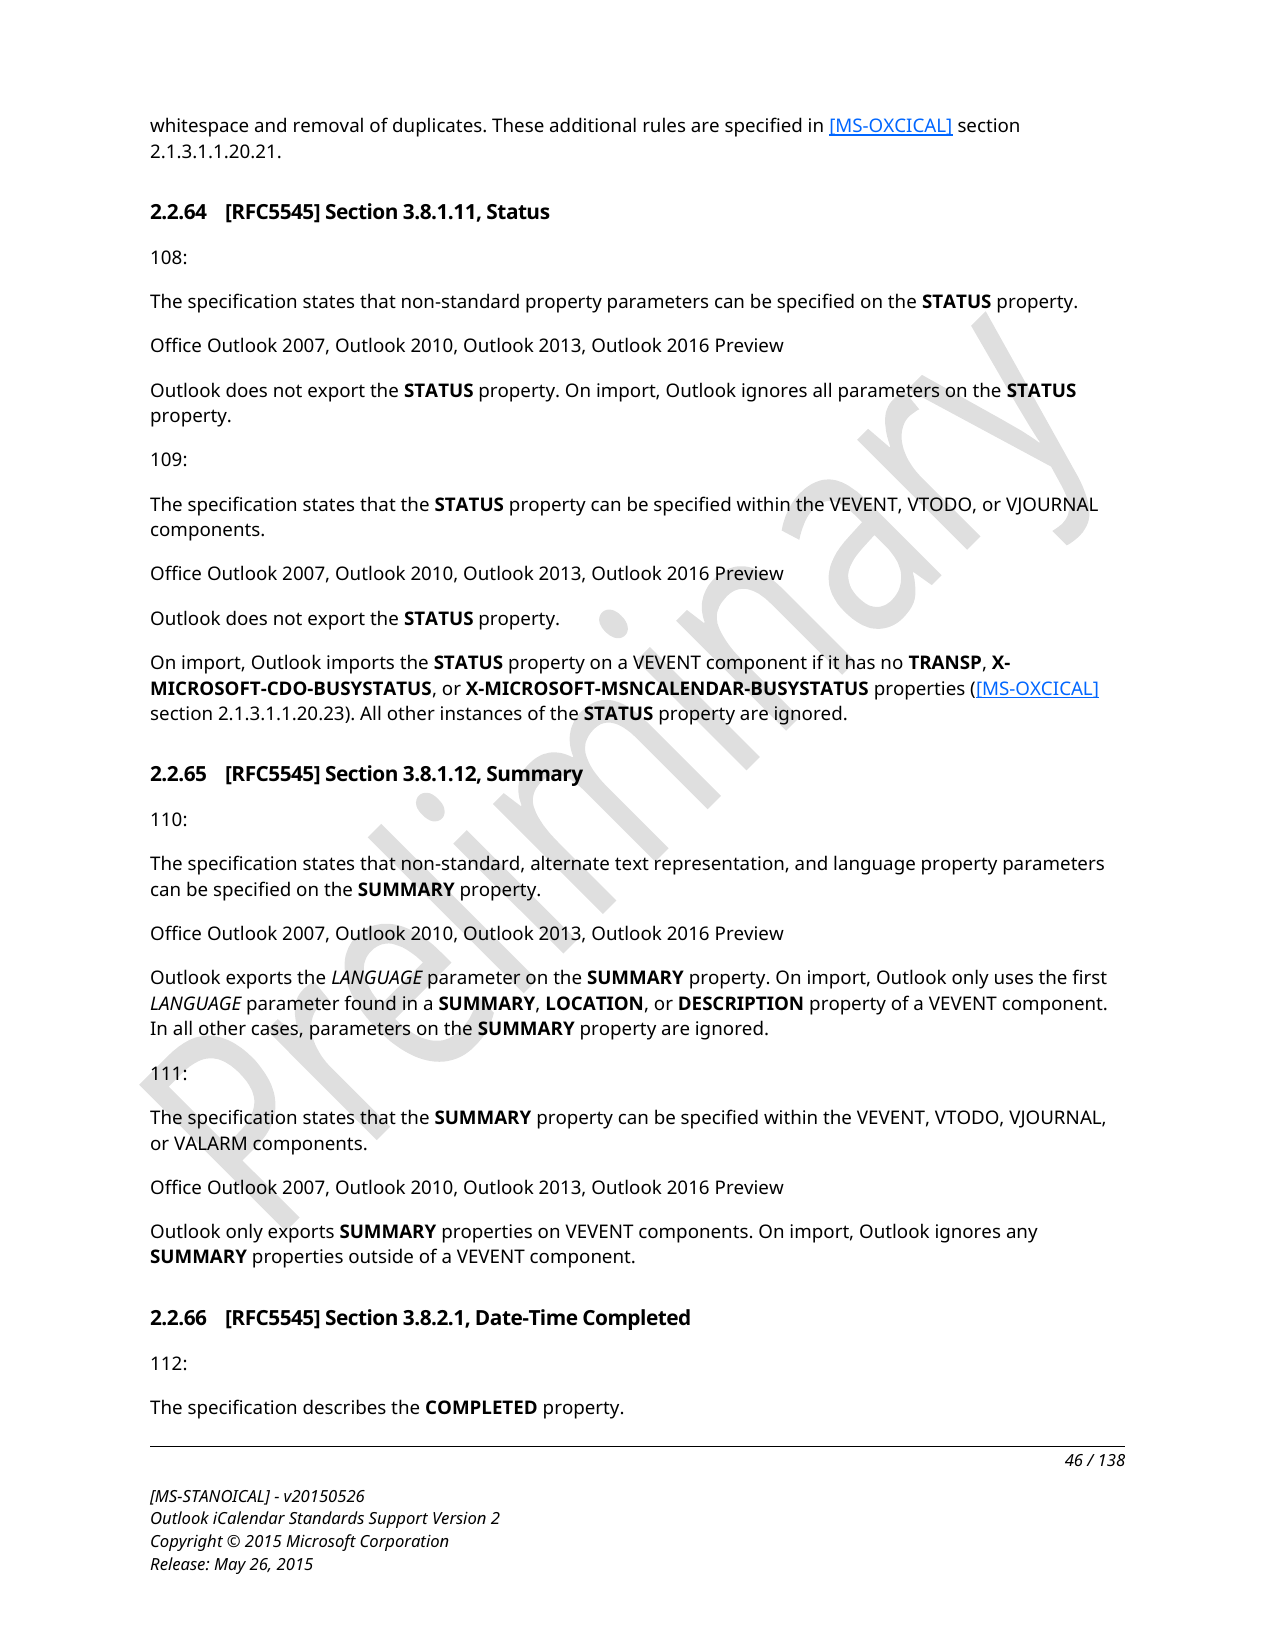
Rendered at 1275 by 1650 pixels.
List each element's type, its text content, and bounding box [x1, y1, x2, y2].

text V0110: [150, 806, 1125, 832]
text Office Outlook 2007, Outlook 2010, Outlook 2013, Outlook 2016 Preview [150, 1174, 1125, 1199]
text V0109: [150, 447, 1125, 472]
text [150, 112, 1125, 163]
text The specification states that non-standard property parameters can be specified on the STATUS property. [150, 288, 1125, 314]
text V0112: [150, 1350, 1125, 1375]
text Office Outlook 2007, Outlook 2010, Outlook 2013, Outlook 2016 Preview [150, 920, 1125, 946]
text The specification states that the SUMMARY property can be specified within the VEVENT, VTODO, VJOURNAL, or VALARM components. [150, 1104, 1125, 1155]
text The specification states that the STATUS property can be specified within the VEVENT, VTODO, or VJOURNAL components. [150, 491, 1125, 542]
text The specification states that non-standard, alternate text representation, and language property parameters can be specified on the SUMMARY property. [150, 851, 1125, 902]
subtitle [RFC5545] Section 3.8.1.11, Status [150, 197, 1125, 225]
text The specification describes the COMPLETED property. [150, 1394, 1125, 1420]
text V0108: [150, 244, 1125, 269]
text Outlook exports the LANGUAGE parameter on the SUMMARY property. On import, Outlook only uses the first LANGUAGE parameter found in a SUMMARY, LOCATION, or DESCRIPTION property of a VEVENT component. In all other cases, parameters on the SUMMARY property are ignored. [150, 965, 1125, 1041]
text V0111: [150, 1060, 1125, 1086]
text Office Outlook 2007, Outlook 2010, Outlook 2013, Outlook 2016 Preview [150, 561, 1125, 586]
subtitle [RFC5545] Section 3.8.2.1, Date-Time Completed [150, 1303, 1125, 1331]
text On import, Outlook imports the STATUS property on a VEVENT component if it has no TRANSP, X-MICROSOFT-CDO-BUSYSTATUS, or X-MICROSOFT-MSNCALENDAR-BUSYSTATUS properties ([MS-OXCICAL] section 2.1.3.1.1.20.23). All other instances of the STATUS property are ignored. [150, 649, 1125, 726]
text Outlook does not export the STATUS property. On import, Outlook ignores all parameters on the STATUS property. [150, 377, 1125, 428]
text Outlook only exports SUMMARY properties on VEVENT components. On import, Outlook ignores any SUMMARY properties outside of a VEVENT component. [150, 1218, 1125, 1269]
subtitle [RFC5545] Section 3.8.1.12, Summary [150, 759, 1125, 788]
text Outlook does not export the STATUS property. [150, 605, 1125, 631]
text Office Outlook 2007, Outlook 2010, Outlook 2013, Outlook 2016 Preview [150, 333, 1125, 358]
